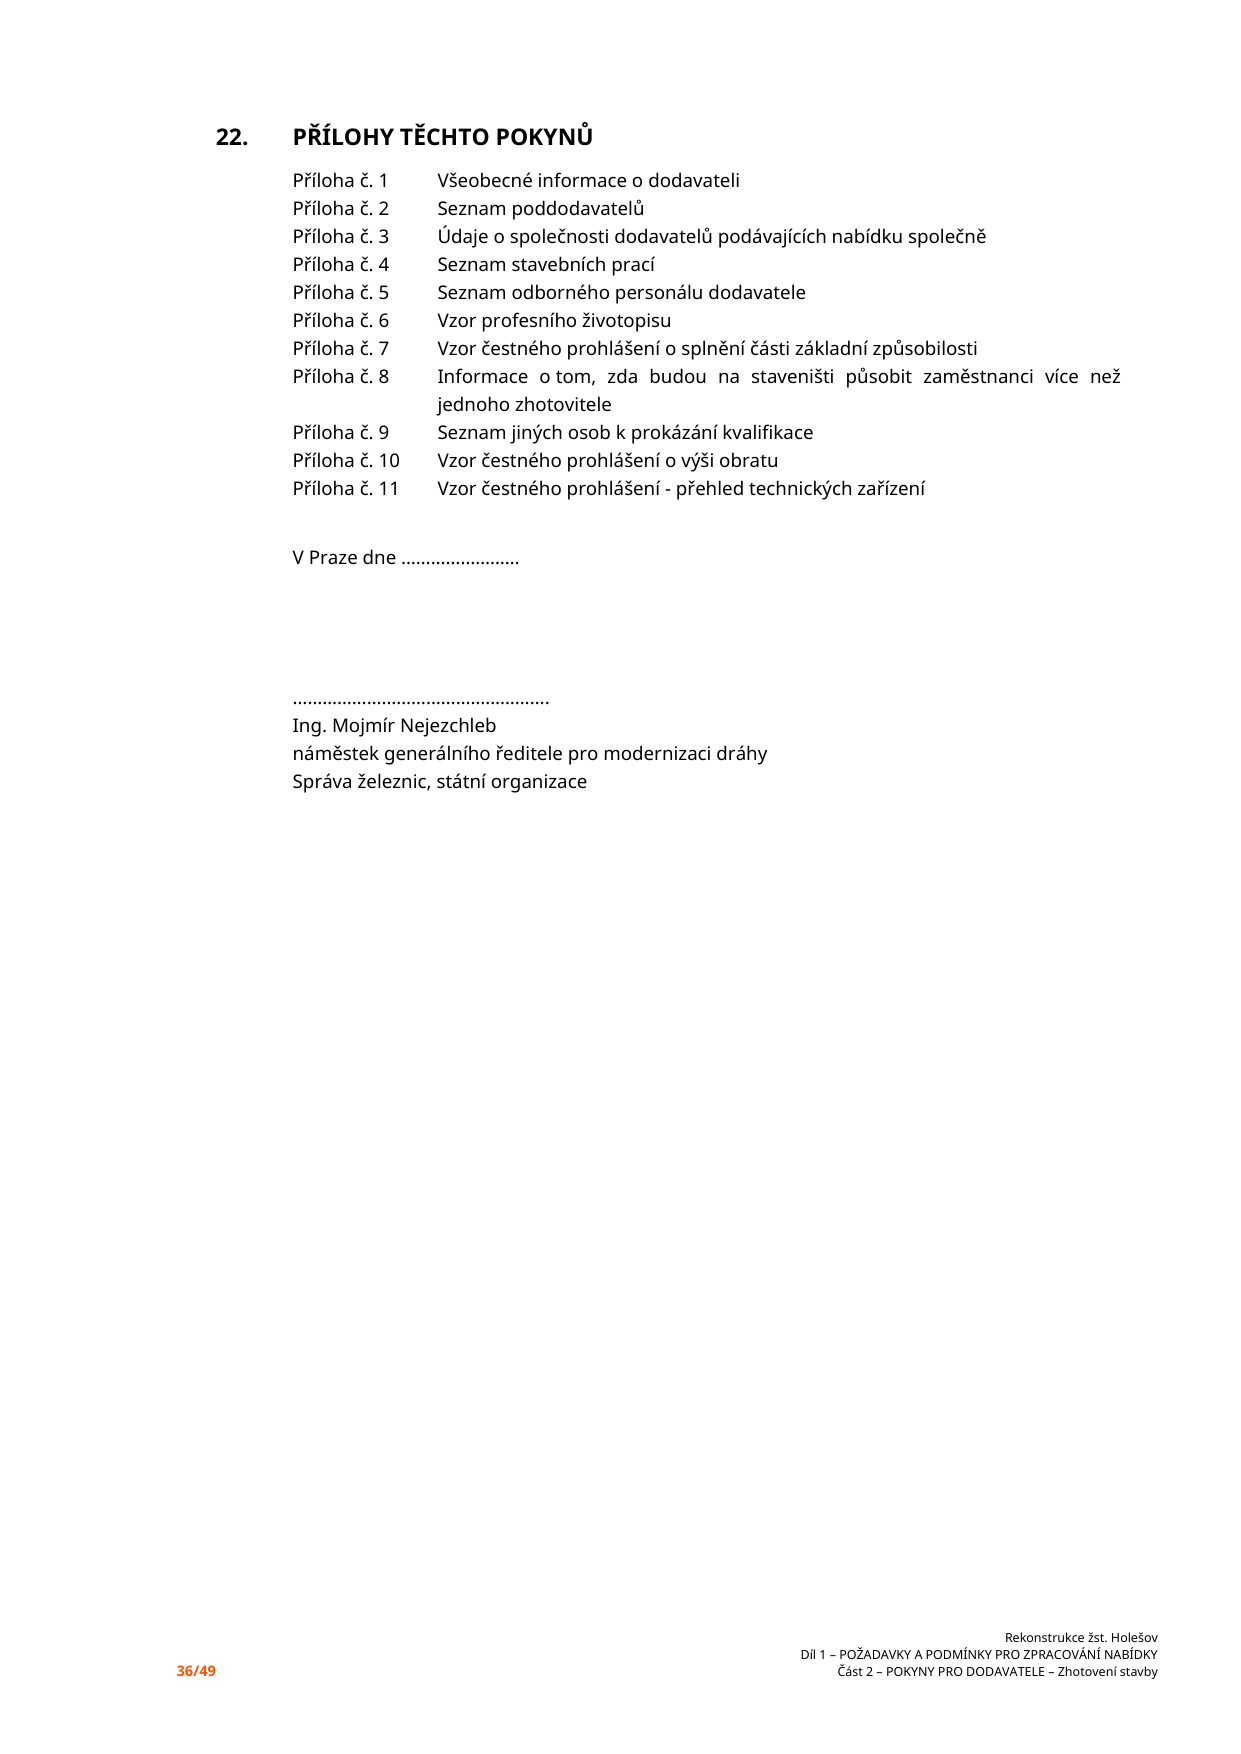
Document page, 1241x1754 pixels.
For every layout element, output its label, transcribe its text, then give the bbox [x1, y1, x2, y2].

text Ing. Mojmír Nejezchleb [292, 712, 1122, 738]
text Příloha č. 9 Seznam jiných osob k prokázání kvalifikace [292, 420, 1122, 445]
text PŘÍLOHY TĚCHTO POKYNŮ [216, 121, 1122, 152]
text Příloha č. 11 Vzor čestného prohlášení - přehled technických zařízení [292, 476, 1122, 501]
text Příloha č. 1 Všeobecné informace o dodavateli [292, 167, 1122, 193]
text ……………………………………………. [292, 684, 1122, 710]
text V Praze dne …………………… [292, 544, 1122, 570]
text Příloha č. 3 Údaje o společnosti dodavatelů podávajících nabídku společně [292, 223, 1122, 249]
text Příloha č. 5 Seznam odborného personálu dodavatele [292, 279, 1122, 305]
text Příloha č. 2 Seznam poddodavatelů [292, 196, 1122, 221]
text náměstek generálního ředitele pro modernizaci dráhy [292, 740, 1122, 766]
text Příloha č. 10 Vzor čestného prohlášení o výši obratu [292, 448, 1122, 473]
text Příloha č. 7 Vzor čestného prohlášení o splnění části základní způsobilosti [292, 336, 1122, 361]
text Správa železnic, státní organizace [292, 768, 1122, 794]
text Příloha č. 8 Informace o tom, zda budou na staveništi působit zaměstnanci více než jednoho zhotovitele [292, 364, 1122, 417]
text Příloha č. 4 Seznam stavebních prací [292, 252, 1122, 277]
text Příloha č. 6 Vzor profesního životopisu [292, 308, 1122, 333]
